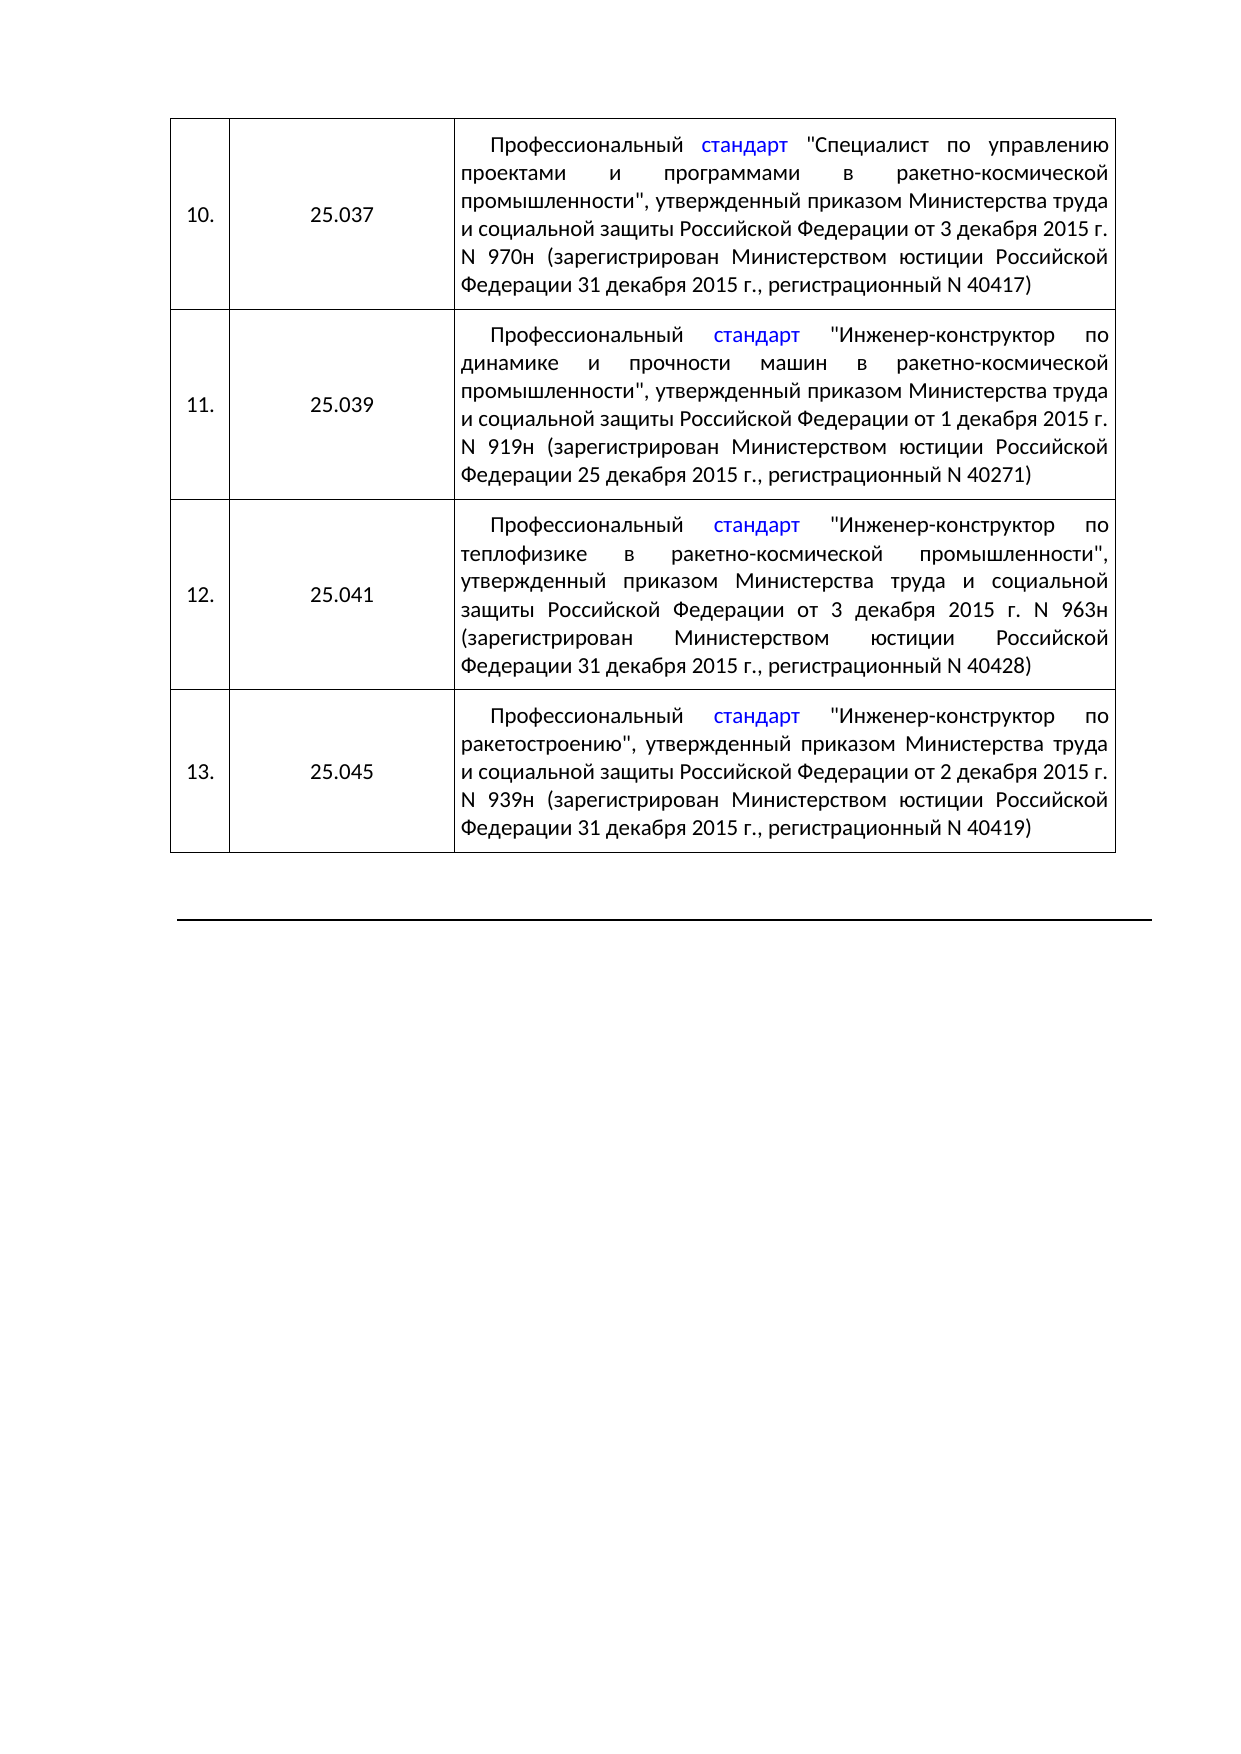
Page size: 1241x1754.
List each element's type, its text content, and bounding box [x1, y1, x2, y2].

table_cell Профессиональный стандарт "Инженер-конструктор по ракетостроению", утвержденный приказом Министерства труда и социальной защиты Российской Федерации от 2 декабря 2015 г. N 939н (зарегистрирован Министерством юстиции Российской Федерации 31 декабря 2015 г., регистрационный N 40419) [455, 690, 1115, 852]
table_cell 25.045 [230, 690, 454, 852]
table_cell 10. [171, 119, 229, 308]
table_cell 25.037 [230, 119, 454, 308]
table_cell 25.039 [230, 310, 454, 499]
table_cell Профессиональный стандарт "Инженер-конструктор по теплофизике в ракетно-космической промышленности", утвержденный приказом Министерства труда и социальной защиты Российской Федерации от 3 декабря 2015 г. N 963н (зарегистрирован Министерством юстиции Российской Федерации 31 декабря 2015 г., регистрационный N 40428) [455, 500, 1115, 689]
table_cell Профессиональный стандарт "Специалист по управлению проектами и программами в ракетно-космической промышленности", утвержденный приказом Министерства труда и социальной защиты Российской Федерации от 3 декабря 2015 г. N 970н (зарегистрирован Министерством юстиции Российской Федерации 31 декабря 2015 г., регистрационный N 40417) [455, 119, 1115, 308]
table_cell 13. [171, 690, 229, 852]
table_cell 12. [171, 500, 229, 689]
table_cell Профессиональный стандарт "Инженер-конструктор по динамике и прочности машин в ракетно-космической промышленности", утвержденный приказом Министерства труда и социальной защиты Российской Федерации от 1 декабря 2015 г. N 919н (зарегистрирован Министерством юстиции Российской Федерации 25 декабря 2015 г., регистрационный N 40271) [455, 310, 1115, 499]
table_cell 25.041 [230, 500, 454, 689]
table_cell 11. [171, 310, 229, 499]
